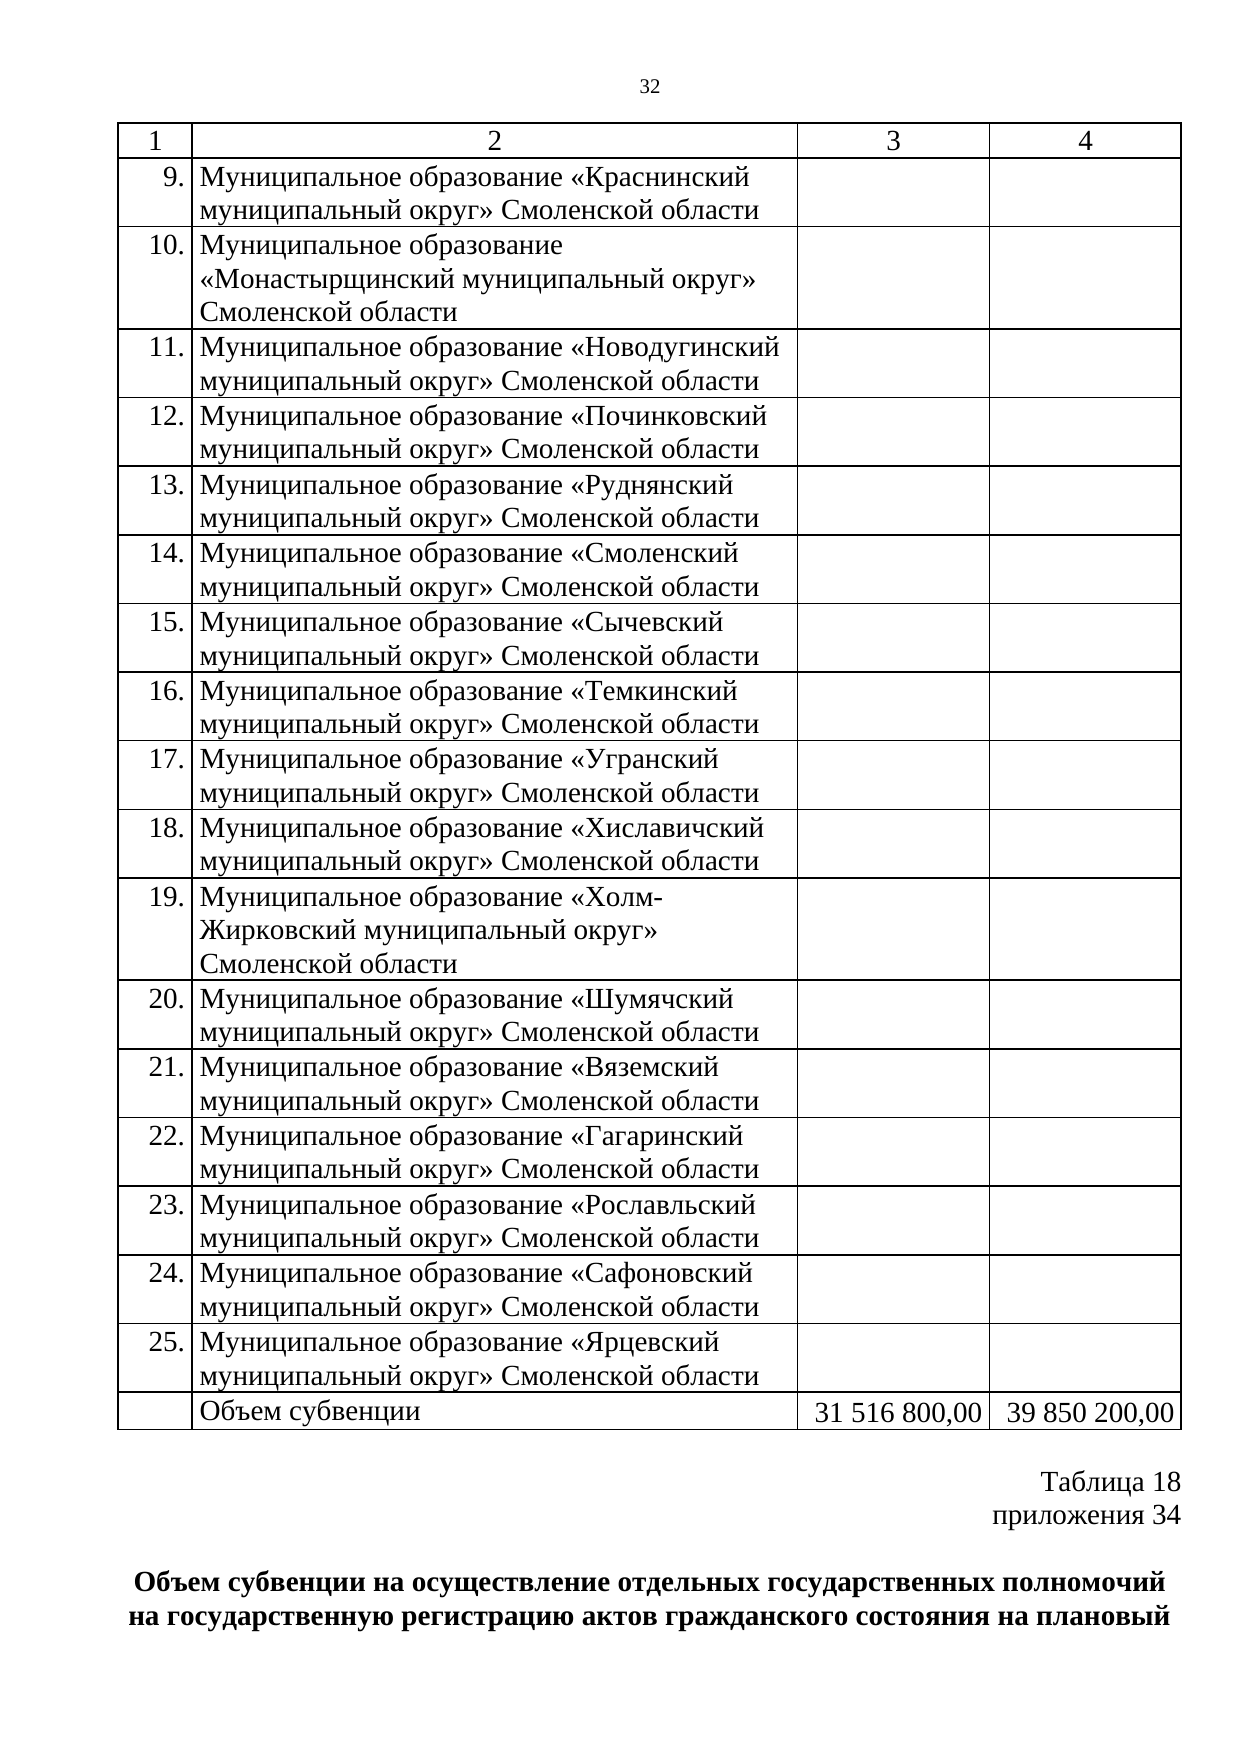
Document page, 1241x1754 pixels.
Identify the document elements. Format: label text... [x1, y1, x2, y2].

table_cell 19. [119, 879, 191, 979]
table_cell [990, 1256, 1180, 1322]
table_cell [798, 330, 989, 397]
table_cell 20. [119, 981, 191, 1048]
table_cell 11. [119, 330, 191, 397]
table_cell Муниципальное образование «Шумячский муниципальный округ» Смоленской области [193, 981, 797, 1048]
table_cell [798, 741, 989, 808]
table_cell Объем субвенции [193, 1393, 797, 1429]
table_cell [119, 1393, 191, 1429]
table_cell Муниципальное образование «Темкинский муниципальный округ» Смоленской области [193, 673, 797, 740]
table_cell 15. [119, 604, 191, 671]
text приложения 34 [118, 1497, 1181, 1531]
table_cell Муниципальное образование «Монастырщинский муниципальный округ» Смоленской области [193, 227, 797, 328]
text Таблица 18 [118, 1464, 1181, 1497]
table_cell [798, 673, 989, 740]
table_cell Муниципальное образование «Руднянский муниципальный округ» Смоленской области [193, 467, 797, 534]
table_cell 14. [119, 536, 191, 602]
table_cell [990, 467, 1180, 534]
table_cell 25. [119, 1324, 191, 1391]
table_cell [990, 159, 1180, 226]
table_cell 31 516 800,00 [798, 1393, 989, 1429]
table_cell [990, 536, 1180, 602]
table_cell 16. [119, 673, 191, 740]
table_cell [990, 741, 1180, 808]
table_header 4 [990, 124, 1180, 157]
table_cell [990, 810, 1180, 877]
table_cell 17. [119, 741, 191, 808]
table_cell [798, 1050, 989, 1117]
table_cell [798, 604, 989, 671]
table_cell [798, 1324, 989, 1391]
table_cell 12. [119, 398, 191, 465]
table_cell 13. [119, 467, 191, 534]
table_cell [990, 1050, 1180, 1117]
table_cell Муниципальное образование «Вяземский муниципальный округ» Смоленской области [193, 1050, 797, 1117]
table_cell [990, 673, 1180, 740]
table_cell 9. [119, 159, 191, 226]
table_cell [990, 879, 1180, 979]
table_cell 10. [119, 227, 191, 328]
table_cell [798, 227, 989, 328]
table_cell [990, 604, 1180, 671]
table_cell Муниципальное образование «Гагаринский муниципальный округ» Смоленской области [193, 1118, 797, 1185]
table_cell Муниципальное образование «Ярцевский муниципальный округ» Смоленской области [193, 1324, 797, 1391]
table_cell [798, 879, 989, 979]
table_cell [990, 1187, 1180, 1254]
table_cell [990, 398, 1180, 465]
table_cell 39 850 200,00 [990, 1393, 1180, 1429]
table_cell [798, 810, 989, 877]
table_cell Муниципальное образование «Краснинский муниципальный округ» Смоленской области [193, 159, 797, 226]
table_cell [798, 1256, 989, 1322]
table_cell [990, 1324, 1180, 1391]
table_cell [798, 467, 989, 534]
table_cell [990, 981, 1180, 1048]
table_cell Муниципальное образование «Новодугинский муниципальный округ» Смоленской области [193, 330, 797, 397]
table_cell Муниципальное образование «Сафоновский муниципальный округ» Смоленской области [193, 1256, 797, 1322]
table_header 3 [798, 124, 989, 157]
table_cell 24. [119, 1256, 191, 1322]
table_cell [990, 227, 1180, 328]
table_cell 21. [119, 1050, 191, 1117]
table_cell 22. [119, 1118, 191, 1185]
table_cell [990, 1118, 1180, 1185]
table_cell Муниципальное образование «Сычевский муниципальный округ» Смоленской области [193, 604, 797, 671]
table_cell [798, 1118, 989, 1185]
table_cell 23. [119, 1187, 191, 1254]
table_header 2 [193, 124, 797, 157]
table_cell Муниципальное образование «Угранский муниципальный округ» Смоленской области [193, 741, 797, 808]
table_cell [798, 536, 989, 602]
table_cell [798, 398, 989, 465]
table_cell [798, 981, 989, 1048]
table_cell [798, 159, 989, 226]
table_cell Муниципальное образование «Рославльский муниципальный округ» Смоленской области [193, 1187, 797, 1254]
table_cell 18. [119, 810, 191, 877]
table_header 1 [119, 124, 191, 157]
table_cell Муниципальное образование «Холм-Жирковский муниципальный округ» Смоленской области [193, 879, 797, 979]
table_cell [990, 330, 1180, 397]
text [118, 1564, 1181, 1631]
table_cell Муниципальное образование «Смоленский муниципальный округ» Смоленской области [193, 536, 797, 602]
table_cell Муниципальное образование «Починковский муниципальный округ» Смоленской области [193, 398, 797, 465]
table_cell [798, 1187, 989, 1254]
table_cell Муниципальное образование «Хиславичский муниципальный округ» Смоленской области [193, 810, 797, 877]
